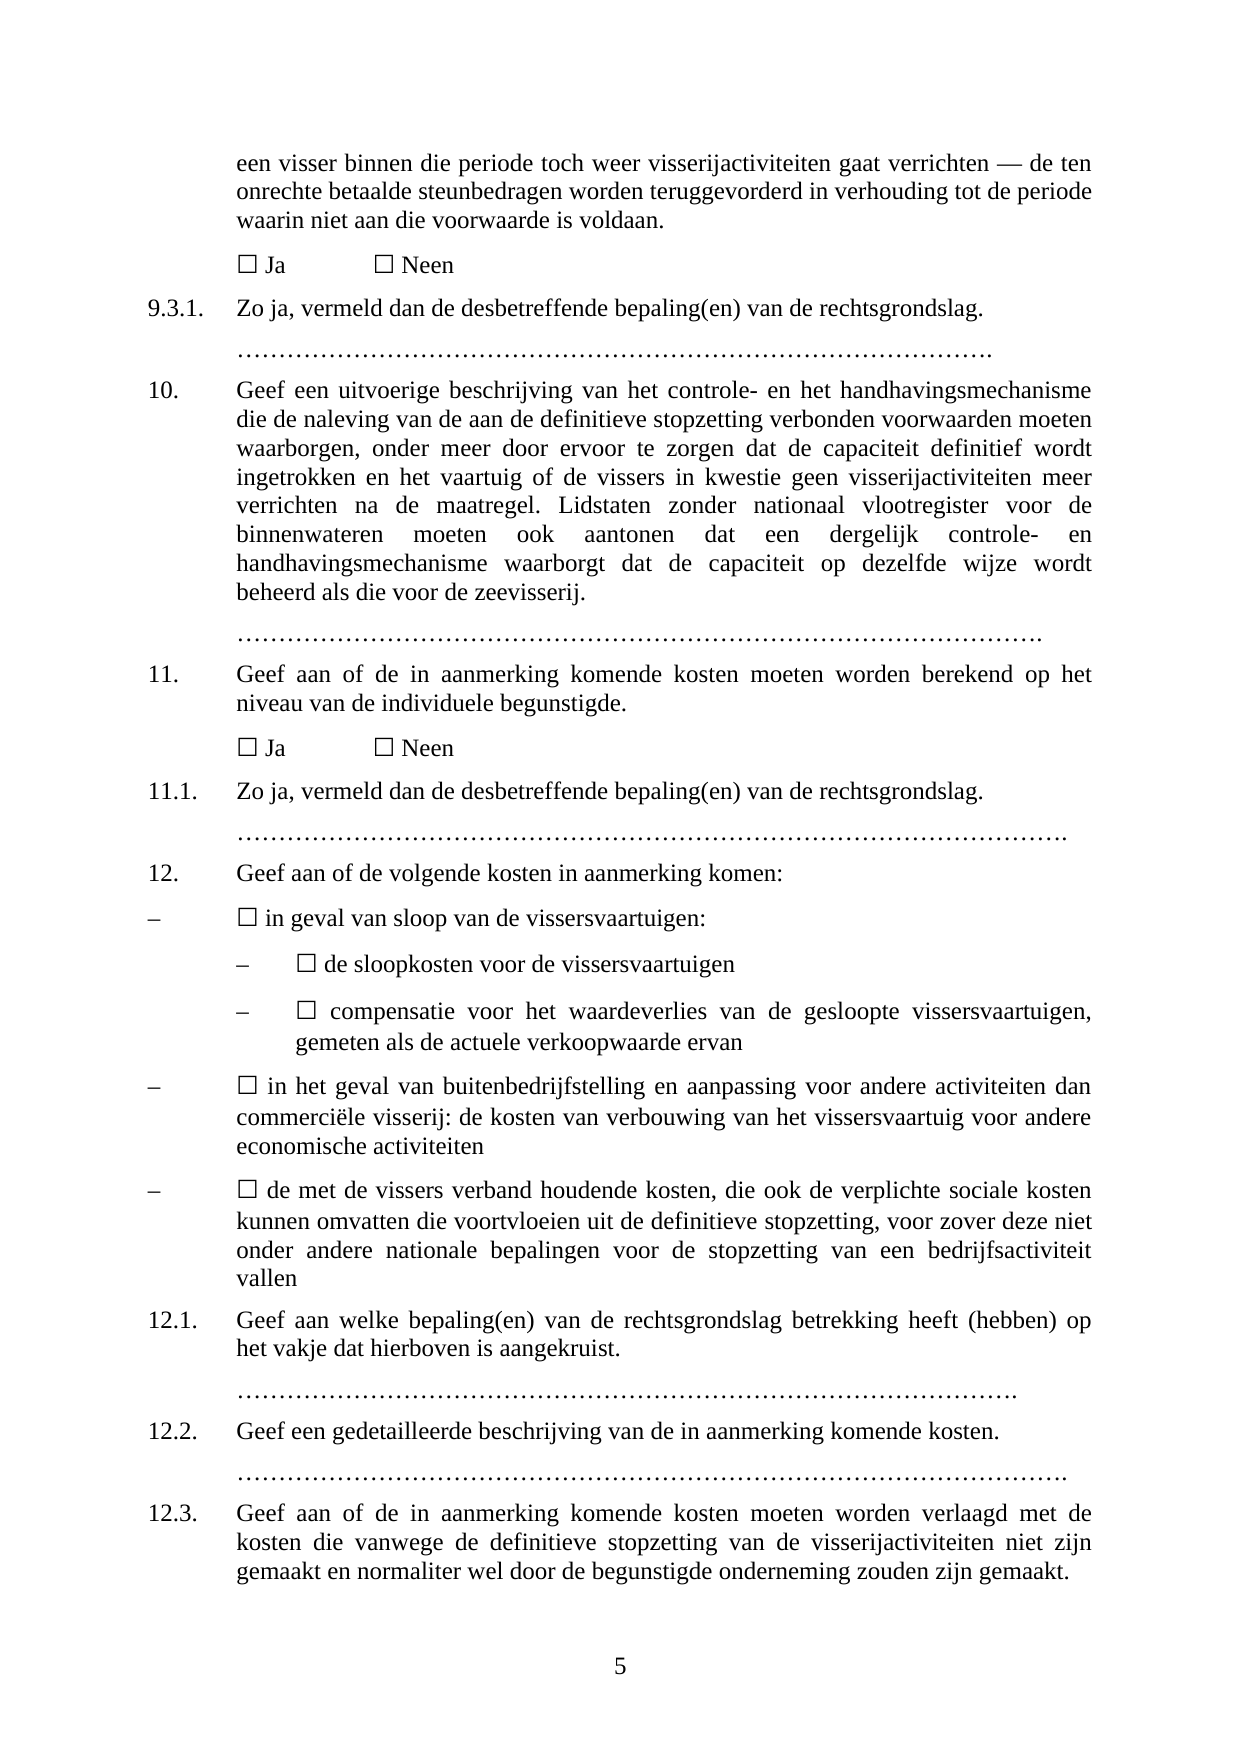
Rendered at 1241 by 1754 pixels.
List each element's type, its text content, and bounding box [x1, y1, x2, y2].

text Ja Neen [236, 729, 1093, 763]
text 12. Geef aan of de volgende kosten in aanmerking komen: [148, 858, 1093, 887]
text 12.1. Geef aan welke bepaling(en) van de rechtsgrondslag betrekking heeft (hebben) op het vakje dat hierboven is aangekruist. [148, 1305, 1093, 1362]
text 10. Geef een uitvoerige beschrijving van het controle- en het handhavingsmechanisme die de naleving van de aan de definitieve stopzetting verbonden voorwaarden moeten waarborgen, onder meer door ervoor te zorgen dat de capaciteit definitief wordt ingetrokken en het vaartuig of de vissers in kwestie geen visserijactiviteiten meer verrichten na de maatregel. Lidstaten zonder nationaal vlootregister voor de binnenwateren moeten ook aantonen dat een dergelijk controle- en handhavingsmechanisme waarborgt dat de capaciteit op dezelfde wijze wordt beheerd als die voor de zeevisserij. [148, 375, 1093, 605]
text compensatie voor het waardeverlies van de gesloopte vissersvaartuigen, gemeten als de actuele verkoopwaarde ervan [236, 993, 1093, 1055]
text 11.1. Zo ja, vermeld dan de desbetreffende bepaling(en) van de rechtsgrondslag. [148, 776, 1093, 804]
text Ja Neen [236, 246, 1093, 280]
list in geval van sloop van de vissersvaartuigen: [148, 899, 1093, 933]
text 9.3.1. Zo ja, vermeld dan de desbetreffende bepaling(en) van de rechtsgrondslag. [148, 293, 1093, 322]
text ……………………………………………………………………………………. [236, 618, 1093, 647]
list in het geval van buitenbedrijfstelling en aanpassing voor andere activiteiten dan commerciële visserij: de kosten van verbouwing van het vissersvaartuig voor andere economische activiteiten [148, 1068, 1093, 1159]
text ………………………………………………………………………………………. [236, 817, 1093, 846]
text …………………………………………………………………………………. [236, 1375, 1093, 1403]
text 11. Geef aan of de in aanmerking komende kosten moeten worden berekend op het niveau van de individuele begunstigde. [148, 659, 1093, 717]
list de met de vissers verband houdende kosten, die ook de verplichte sociale kosten kunnen omvatten die voortvloeien uit de definitieve stopzetting, voor zover deze niet onder andere nationale bepalingen voor de stopzetting van een bedrijfsactiviteit vallen [148, 1172, 1093, 1292]
text 12.3. Geef aan of de in aanmerking komende kosten moeten worden verlaagd met de kosten die vanwege de definitieve stopzetting van de visserijactiviteiten niet zijn gemaakt en normaliter wel door de begunstigde onderneming zouden zijn gemaakt. [148, 1498, 1093, 1585]
text 12.2. Geef een gedetailleerde beschrijving van de in aanmerking komende kosten. [148, 1416, 1093, 1445]
text ………………………………………………………………………………. [236, 334, 1093, 363]
text ………………………………………………………………………………………. [236, 1457, 1093, 1486]
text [148, 148, 1093, 234]
text de sloopkosten voor de vissersvaartuigen [236, 946, 1093, 980]
